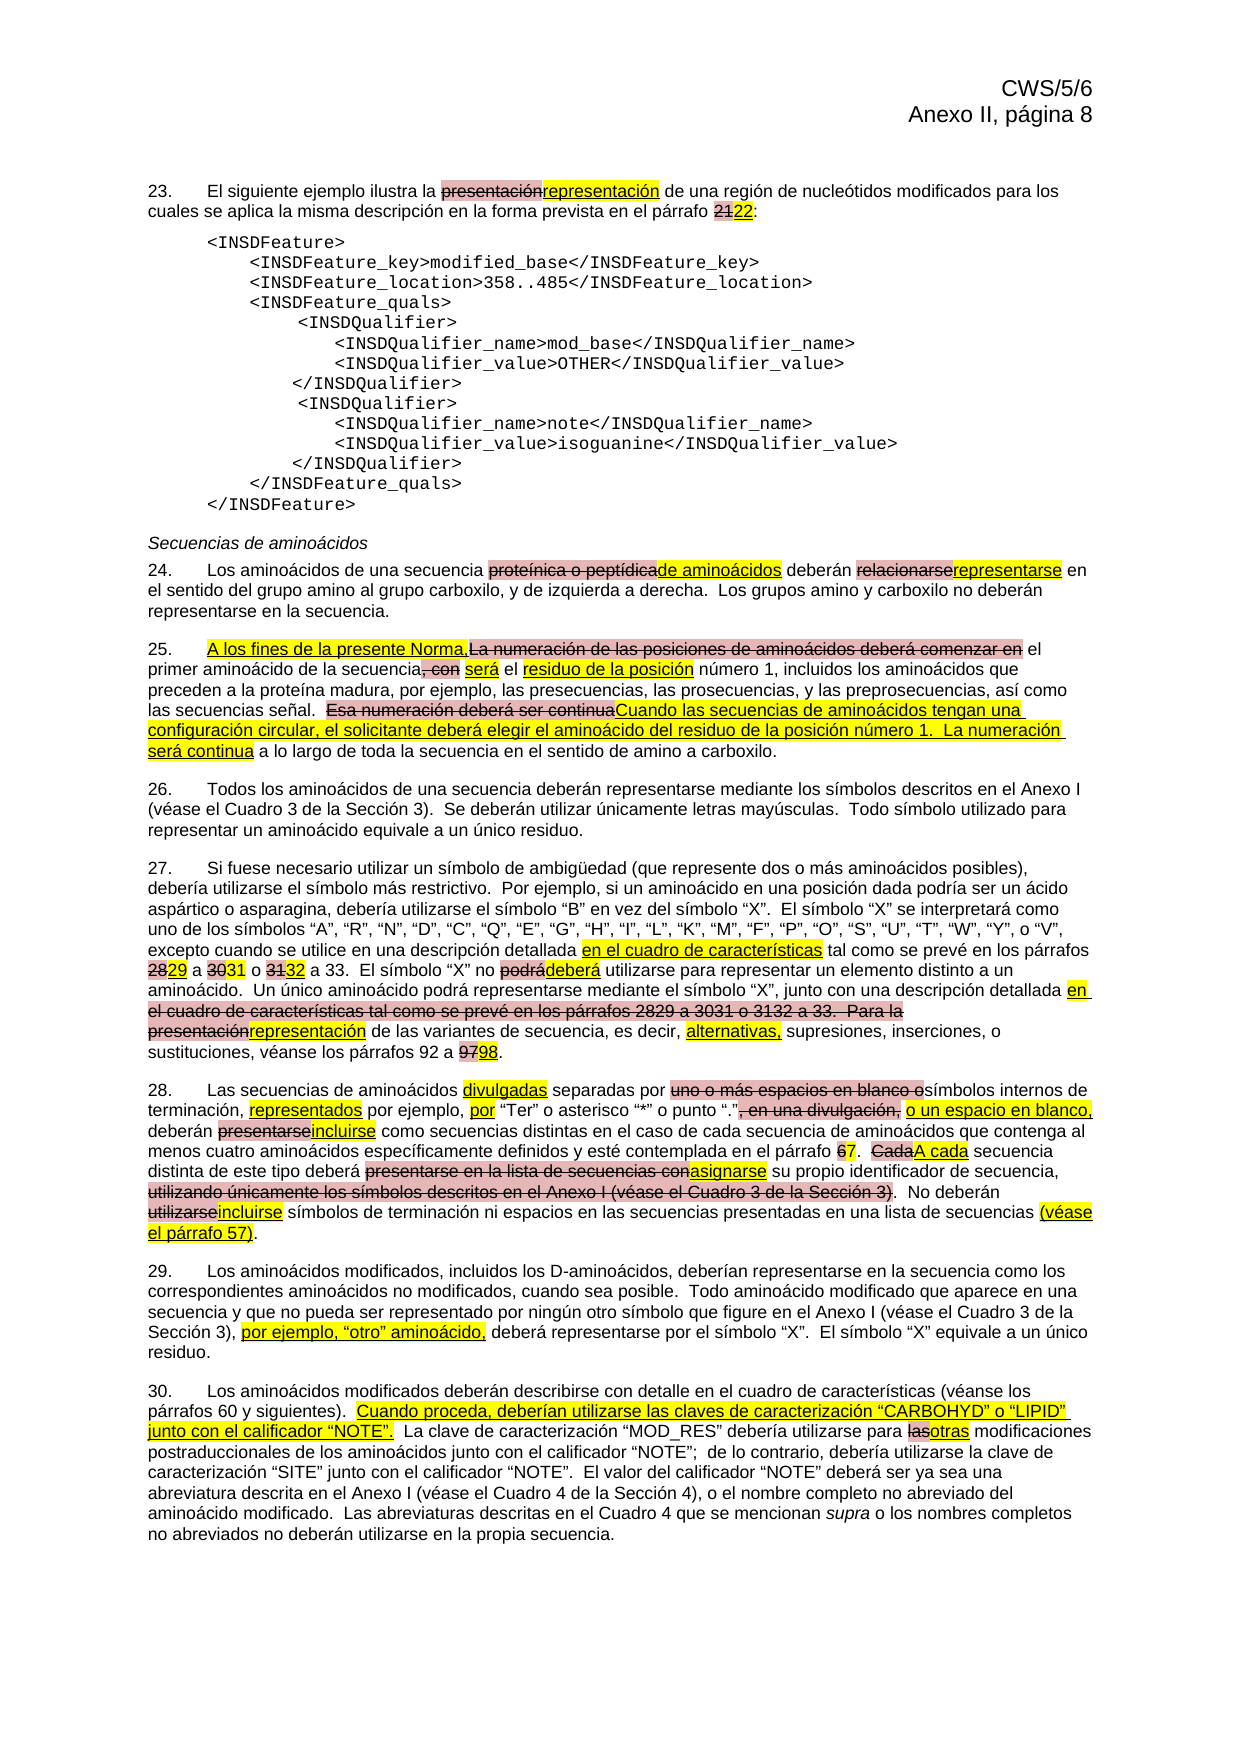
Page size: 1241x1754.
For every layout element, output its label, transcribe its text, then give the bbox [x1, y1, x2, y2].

text </INSDFeature> [207, 495, 1093, 515]
list Si fuese necesario utilizar un símbolo de ambigüedad (que represente dos o más aminoácidos posibles), debería utilizarse el símbolo más restrictivo. Por ejemplo, si un aminoácido en una posición dada podría ser un ácido aspártico o asparagina, debería utilizarse el símbolo “B” en vez del símbolo “X”. El símbolo “X” se interpretará como uno de los símbolos “A”, “R”, “N”, “D”, “C”, “Q”, “E”, “G”, “H”, “I”, “L”, “K”, “M”, “F”, “P”, “O”, “S”, “U”, “T”, “W”, “Y”, o “V”, excepto cuando se utilice en una descripción detallada en el cuadro de características tal como se prevé en los párrafos 2829 a 3031 o 3132 a 33. El símbolo “X” no podrádeberá utilizarse para representar un elemento distinto a un aminoácido. Un único aminoácido podrá representarse mediante el símbolo “X”, junto con una descripción detallada en el cuadro de características tal como se prevé en los párrafos 2829 a 3031 o 3132 a 33. Para la presentaciónrepresentación de las variantes de secuencia, es decir, alternativas, supresiones, inserciones, o sustituciones, véanse los párrafos 92 a 9798. [148, 858, 1093, 1062]
text <INSDQualifier_value>isoguanine</INSDQualifier_value> [207, 435, 1093, 455]
subtitle Secuencias de aminoácidos [148, 533, 1093, 553]
list El siguiente ejemplo ilustra la presentaciónrepresentación de una región de nucleótidos modificados para los cuales se aplica la misma descripción en la forma prevista en el párrafo 2122: [148, 180, 1093, 221]
text <INSDFeature_location>358..485</INSDFeature_location> [207, 274, 1093, 294]
text </INSDFeature_quals> [207, 475, 1093, 495]
list A los fines de la presente Norma,La numeración de las posiciones de aminoácidos deberá comenzar en el primer aminoácido de la secuencia, con será el residuo de la posición número 1, incluidos los aminoácidos que preceden a la proteína madura, por ejemplo, las presecuencias, las prosecuencias, y las preprosecuencias, así como las secuencias señal. Esa numeración deberá ser continuaCuando las secuencias de aminoácidos tengan una configuración circular, el solicitante deberá elegir el aminoácido del residuo de la posición número 1. La numeración será continua a lo largo de toda la secuencia en el sentido de amino a carboxilo. [148, 638, 1093, 761]
text <INSDFeature> [207, 234, 1093, 254]
text <INSDQualifier> [207, 314, 1093, 334]
list Todos los aminoácidos de una secuencia deberán representarse mediante los símbolos descritos en el Anexo I (véase el Cuadro 3 de la Sección 3). Se deberán utilizar únicamente letras mayúsculas. Todo símbolo utilizado para representar un aminoácido equivale a un único residuo. [148, 779, 1093, 840]
text <INSDFeature_key>modified_base</INSDFeature_key> [207, 254, 1093, 274]
text <INSDFeature_quals> [207, 294, 1093, 314]
list Las secuencias de aminoácidos divulgadas separadas por uno o más espacios en blanco osímbolos internos de terminación, representados por ejemplo, por “Ter” o asterisco “*” o punto “.”, en una divulgación, o un espacio en blanco, deberán presentarseincluirse como secuencias distintas en el caso de cada secuencia de aminoácidos que contenga al menos cuatro aminoácidos específicamente definidos y esté contemplada en el párrafo 67. CadaA cada secuencia distinta de este tipo deberá presentarse en la lista de secuencias conasignarse su propio identificador de secuencia, utilizando únicamente los símbolos descritos en el Anexo I (véase el Cuadro 3 de la Sección 3). No deberán utilizarseincluirse símbolos de terminación ni espacios en las secuencias presentadas en una lista de secuencias (véase el párrafo 57). [148, 1079, 1093, 1243]
list Los aminoácidos de una secuencia proteínica o peptídicade aminoácidos deberán relacionarserepresentarse en el sentido del grupo amino al grupo carboxilo, y de izquierda a derecha. Los grupos amino y carboxilo no deberán representarse en la secuencia. [148, 559, 1093, 621]
list Los aminoácidos modificados deberán describirse con detalle en el cuadro de características (véanse los párrafos 60 y siguientes). Cuando proceda, deberían utilizarse las claves de caracterización “CARBOHYD” o “LIPID” junto con el calificador “NOTE”. La clave de caracterización “MOD_RES” debería utilizarse para lasotras modificaciones postraduccionales de los aminoácidos junto con el calificador “NOTE”; de lo contrario, debería utilizarse la clave de caracterización “SITE” junto con el calificador “NOTE”. El valor del calificador “NOTE” deberá ser ya sea una abreviatura descrita en el Anexo I (véase el Cuadro 4 de la Sección 4), o el nombre completo no abreviado del aminoácido modificado. Las abreviaturas descritas en el Cuadro 4 que se mencionan supra o los nombres completos no abreviados no deberán utilizarse en la propia secuencia. [148, 1380, 1093, 1544]
text <INSDQualifier> [207, 394, 1093, 415]
text </INSDQualifier> [207, 455, 1093, 475]
text <INSDQualifier_value>OTHER</INSDQualifier_value> [207, 354, 1093, 374]
text </INSDQualifier> [207, 374, 1093, 394]
text <INSDQualifier_name>note</INSDQualifier_name> [207, 415, 1093, 435]
text <INSDQualifier_name>mod_base</INSDQualifier_name> [207, 334, 1093, 354]
list Los aminoácidos modificados, incluidos los D-aminoácidos, deberían representarse en la secuencia como los correspondientes aminoácidos no modificados, cuando sea posible. Todo aminoácido modificado que aparece en una secuencia y que no pueda ser representado por ningún otro símbolo que figure en el Anexo I (véase el Cuadro 3 de la Sección 3), por ejemplo, “otro” aminoácido, deberá representarse por el símbolo “X”. El símbolo “X” equivale a un único residuo. [148, 1261, 1093, 1363]
